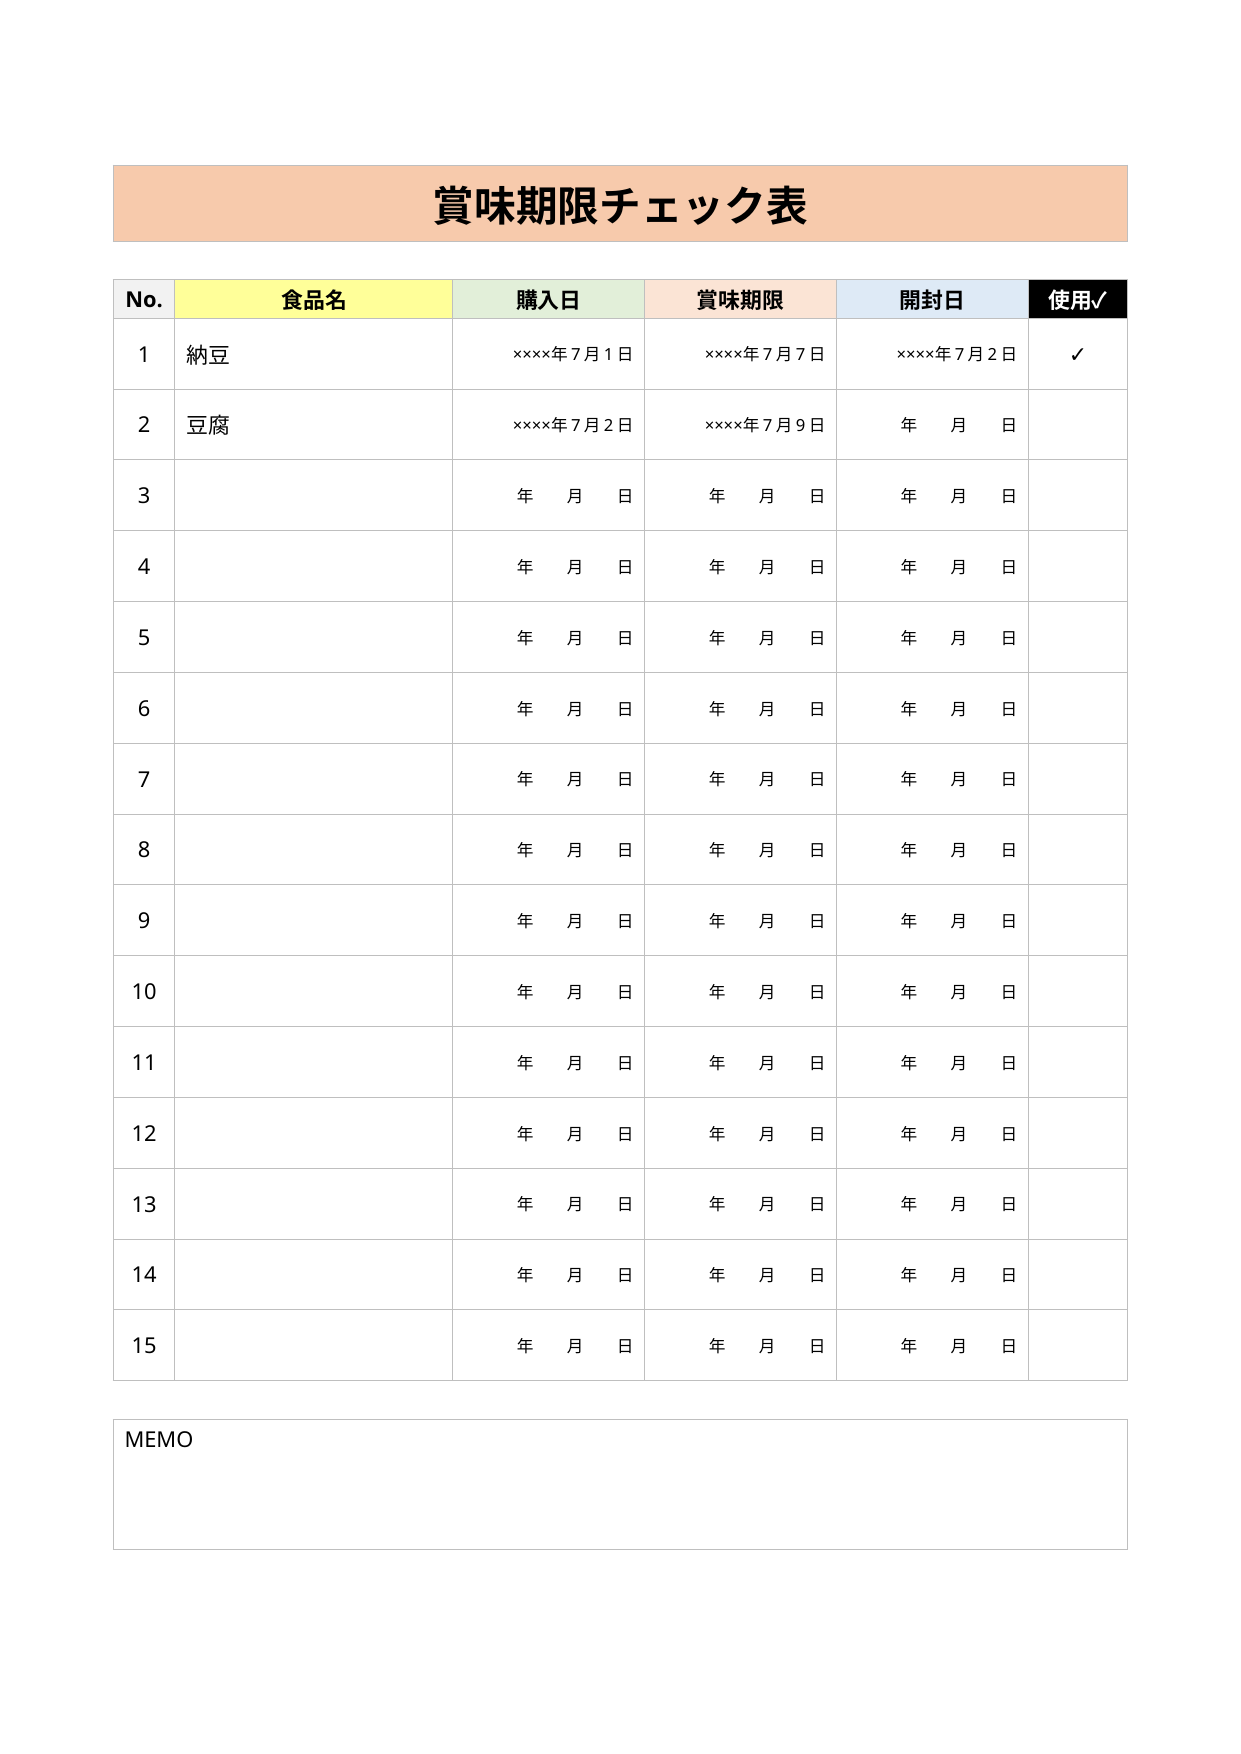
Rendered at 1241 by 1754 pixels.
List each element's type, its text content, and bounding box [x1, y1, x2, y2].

table_cell [1029, 956, 1127, 1026]
table_cell 年 月 日 [645, 885, 836, 955]
table_cell ××××年7月2日 [453, 390, 644, 459]
table_cell [175, 460, 452, 530]
table_header 購入日 [453, 280, 644, 318]
table_cell 年 月 日 [645, 673, 836, 743]
table_cell 7 [114, 744, 174, 813]
table_cell 5 [114, 602, 174, 672]
table_cell 13 [114, 1169, 174, 1238]
table_cell [175, 1310, 452, 1380]
table_cell [1029, 460, 1127, 530]
table_cell 年 月 日 [837, 815, 1028, 884]
table_cell 年 月 日 [837, 1027, 1028, 1097]
table_cell 年 月 日 [645, 1098, 836, 1168]
table_cell [1029, 885, 1127, 955]
table_cell ✓ [1029, 319, 1127, 388]
table_cell 年 月 日 [837, 673, 1028, 743]
table_cell 年 月 日 [837, 1310, 1028, 1380]
table_cell [175, 602, 452, 672]
table_header MEMO [114, 1420, 1127, 1548]
table_cell 14 [114, 1240, 174, 1309]
table_cell 年 月 日 [837, 1240, 1028, 1309]
table_cell 年 月 日 [453, 1169, 644, 1238]
table_cell 年 月 日 [837, 531, 1028, 601]
table_header 開封日 [837, 280, 1028, 318]
table_cell 8 [114, 815, 174, 884]
table_cell [1029, 1240, 1127, 1309]
table_cell 年 月 日 [453, 1098, 644, 1168]
table_cell ××××年7月7日 [645, 319, 836, 388]
table_cell 年 月 日 [645, 1169, 836, 1238]
table_cell [1029, 1310, 1127, 1380]
table_cell [1029, 1027, 1127, 1097]
table_header No. [114, 280, 174, 318]
table_cell [1029, 1169, 1127, 1238]
table_cell [175, 1240, 452, 1309]
table_cell 年 月 日 [645, 531, 836, 601]
table_cell 年 月 日 [453, 602, 644, 672]
table_cell [1029, 815, 1127, 884]
table_cell [175, 815, 452, 884]
table_cell [175, 885, 452, 955]
table_cell 6 [114, 673, 174, 743]
table_header 食品名 [175, 280, 452, 318]
table_cell 年 月 日 [837, 1169, 1028, 1238]
table_header 使用✓ [1029, 280, 1127, 318]
table_cell [1029, 602, 1127, 672]
table_cell 年 月 日 [453, 744, 644, 813]
table_cell 2 [114, 390, 174, 459]
table_cell 年 月 日 [453, 1240, 644, 1309]
table_cell [175, 1027, 452, 1097]
table_cell 年 月 日 [645, 956, 836, 1026]
table_cell 年 月 日 [453, 885, 644, 955]
table_cell 年 月 日 [645, 1240, 836, 1309]
table_cell 年 月 日 [453, 1310, 644, 1380]
table_cell [1029, 390, 1127, 459]
table_header 賞味期限チェック表 [114, 166, 1127, 241]
table_cell 11 [114, 1027, 174, 1097]
table_cell 年 月 日 [453, 673, 644, 743]
table_cell 1 [114, 319, 174, 388]
table_cell 年 月 日 [645, 1310, 836, 1380]
table_cell 年 月 日 [645, 460, 836, 530]
table_cell 4 [114, 531, 174, 601]
table_cell ××××年7月2日 [837, 319, 1028, 388]
table_cell 年 月 日 [453, 1027, 644, 1097]
table_cell [1029, 744, 1127, 813]
table_cell 年 月 日 [837, 460, 1028, 530]
table_header 賞味期限 [645, 280, 836, 318]
table_cell 15 [114, 1310, 174, 1380]
table_cell ××××年7月1日 [453, 319, 644, 388]
table_cell [175, 673, 452, 743]
table_cell 年 月 日 [837, 885, 1028, 955]
table_cell 年 月 日 [645, 744, 836, 813]
table_cell [175, 1098, 452, 1168]
table_cell [1029, 673, 1127, 743]
table_cell 12 [114, 1098, 174, 1168]
table_cell 年 月 日 [453, 460, 644, 530]
table_cell 年 月 日 [645, 602, 836, 672]
table_cell [1029, 531, 1127, 601]
table_cell 納豆 [175, 319, 452, 388]
table_cell 3 [114, 460, 174, 530]
table_cell 年 月 日 [837, 390, 1028, 459]
table_cell 10 [114, 956, 174, 1026]
table_cell ××××年7月9日 [645, 390, 836, 459]
table_cell 年 月 日 [837, 1098, 1028, 1168]
table_cell 年 月 日 [645, 1027, 836, 1097]
table_cell 年 月 日 [837, 956, 1028, 1026]
table_cell 年 月 日 [837, 744, 1028, 813]
table_cell [1029, 1098, 1127, 1168]
table_cell 年 月 日 [645, 815, 836, 884]
table_cell 年 月 日 [453, 815, 644, 884]
table_cell [175, 1169, 452, 1238]
table_cell 年 月 日 [453, 531, 644, 601]
table_cell [175, 956, 452, 1026]
table_cell 豆腐 [175, 390, 452, 459]
table_cell 年 月 日 [453, 956, 644, 1026]
table_cell 年 月 日 [837, 602, 1028, 672]
table_cell [175, 531, 452, 601]
table_cell [175, 744, 452, 813]
table_cell 9 [114, 885, 174, 955]
